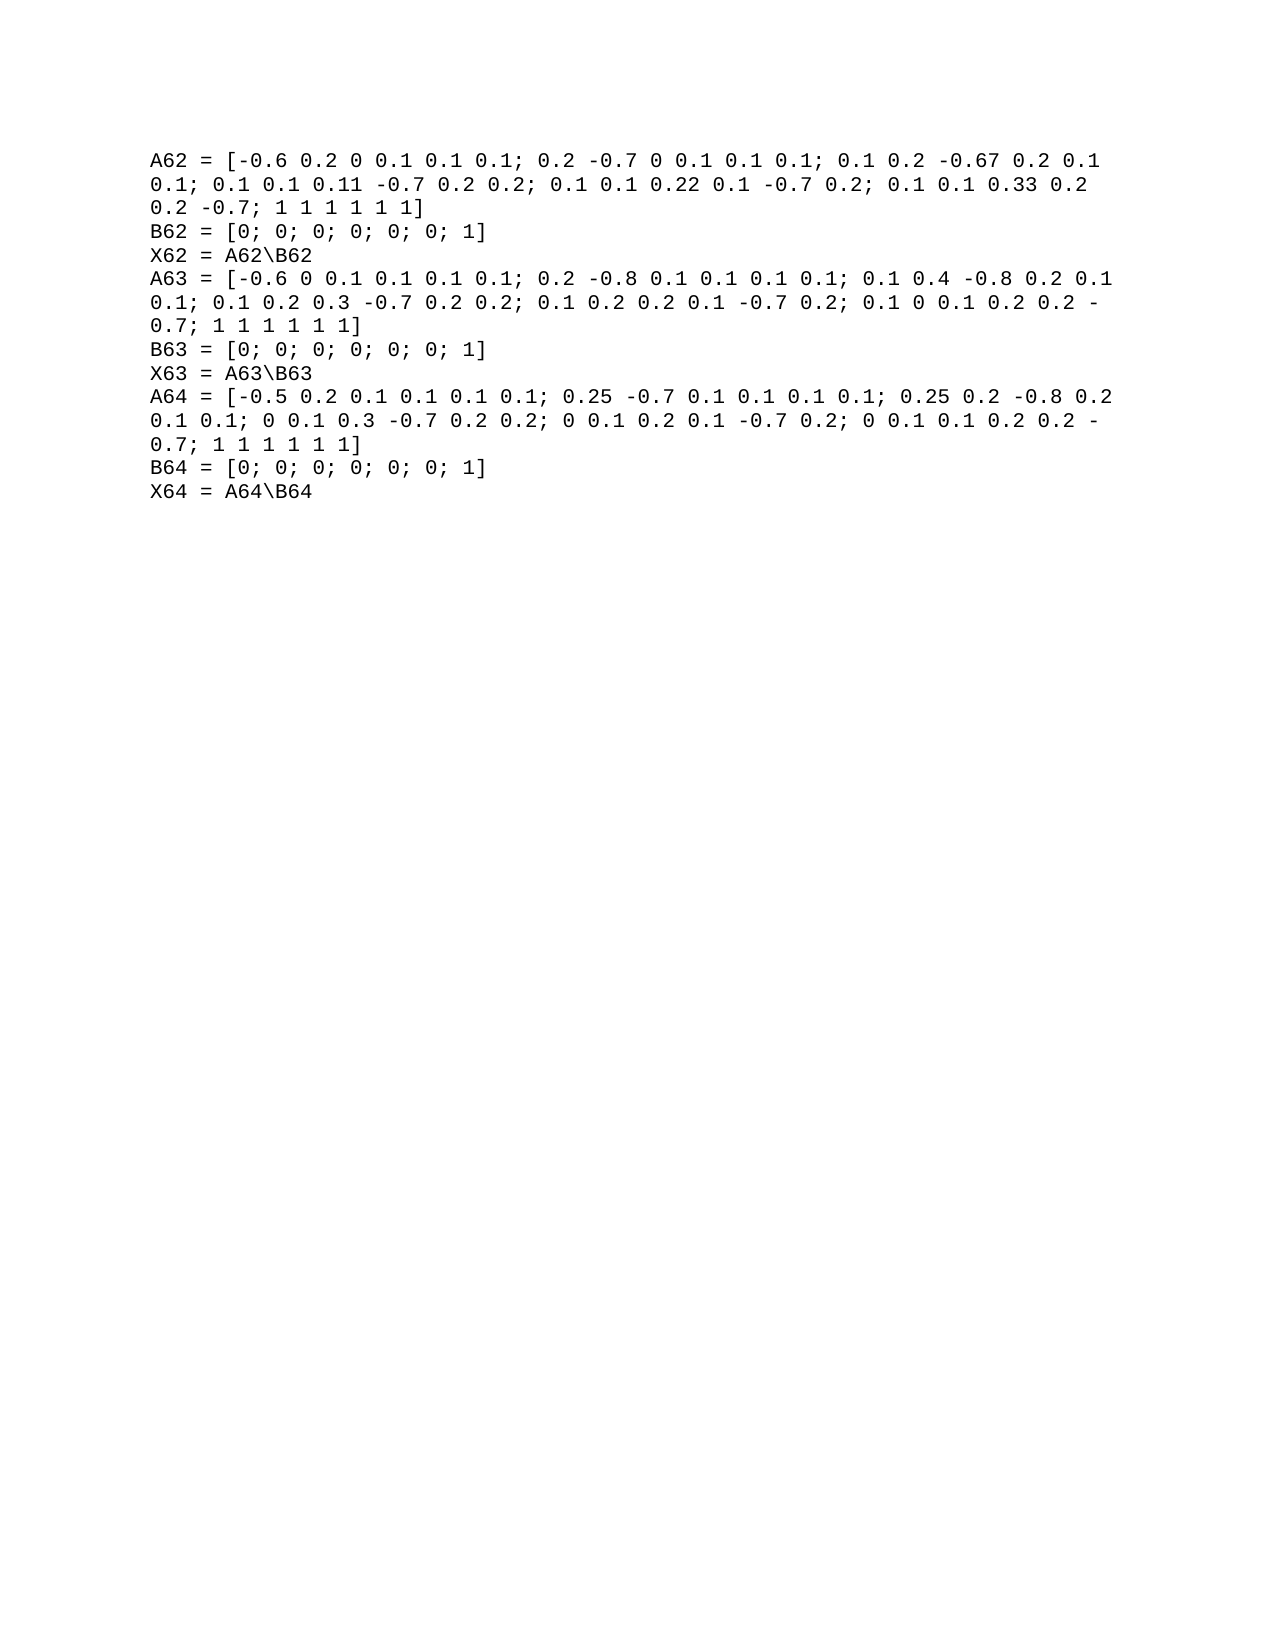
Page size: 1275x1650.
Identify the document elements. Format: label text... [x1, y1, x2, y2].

text B63 = [0; 0; 0; 0; 0; 0; 1] [150, 339, 1125, 363]
text B64 = [0; 0; 0; 0; 0; 0; 1] [150, 457, 1125, 481]
text X63 = A63\B63 [150, 363, 1125, 386]
text A62 = [-0.6 0.2 0 0.1 0.1 0.1; 0.2 -0.7 0 0.1 0.1 0.1; 0.1 0.2 -0.67 0.2 0.1 0.1; 0.1 0.1 0.11 -0.7 0.2 0.2; 0.1 0.1 0.22 0.1 -0.7 0.2; 0.1 0.1 0.33 0.2 0.2 -0.7; 1 1 1 1 1 1] [150, 150, 1125, 221]
text A64 = [-0.5 0.2 0.1 0.1 0.1 0.1; 0.25 -0.7 0.1 0.1 0.1 0.1; 0.25 0.2 -0.8 0.2 0.1 0.1; 0 0.1 0.3 -0.7 0.2 0.2; 0 0.1 0.2 0.1 -0.7 0.2; 0 0.1 0.1 0.2 0.2 -0.7; 1 1 1 1 1 1] [150, 386, 1125, 457]
text B62 = [0; 0; 0; 0; 0; 0; 1] [150, 221, 1125, 244]
text X64 = A64\B64 [150, 481, 1125, 505]
text A63 = [-0.6 0 0.1 0.1 0.1 0.1; 0.2 -0.8 0.1 0.1 0.1 0.1; 0.1 0.4 -0.8 0.2 0.1 0.1; 0.1 0.2 0.3 -0.7 0.2 0.2; 0.1 0.2 0.2 0.1 -0.7 0.2; 0.1 0 0.1 0.2 0.2 -0.7; 1 1 1 1 1 1] [150, 268, 1125, 339]
text X62 = A62\B62 [150, 244, 1125, 268]
